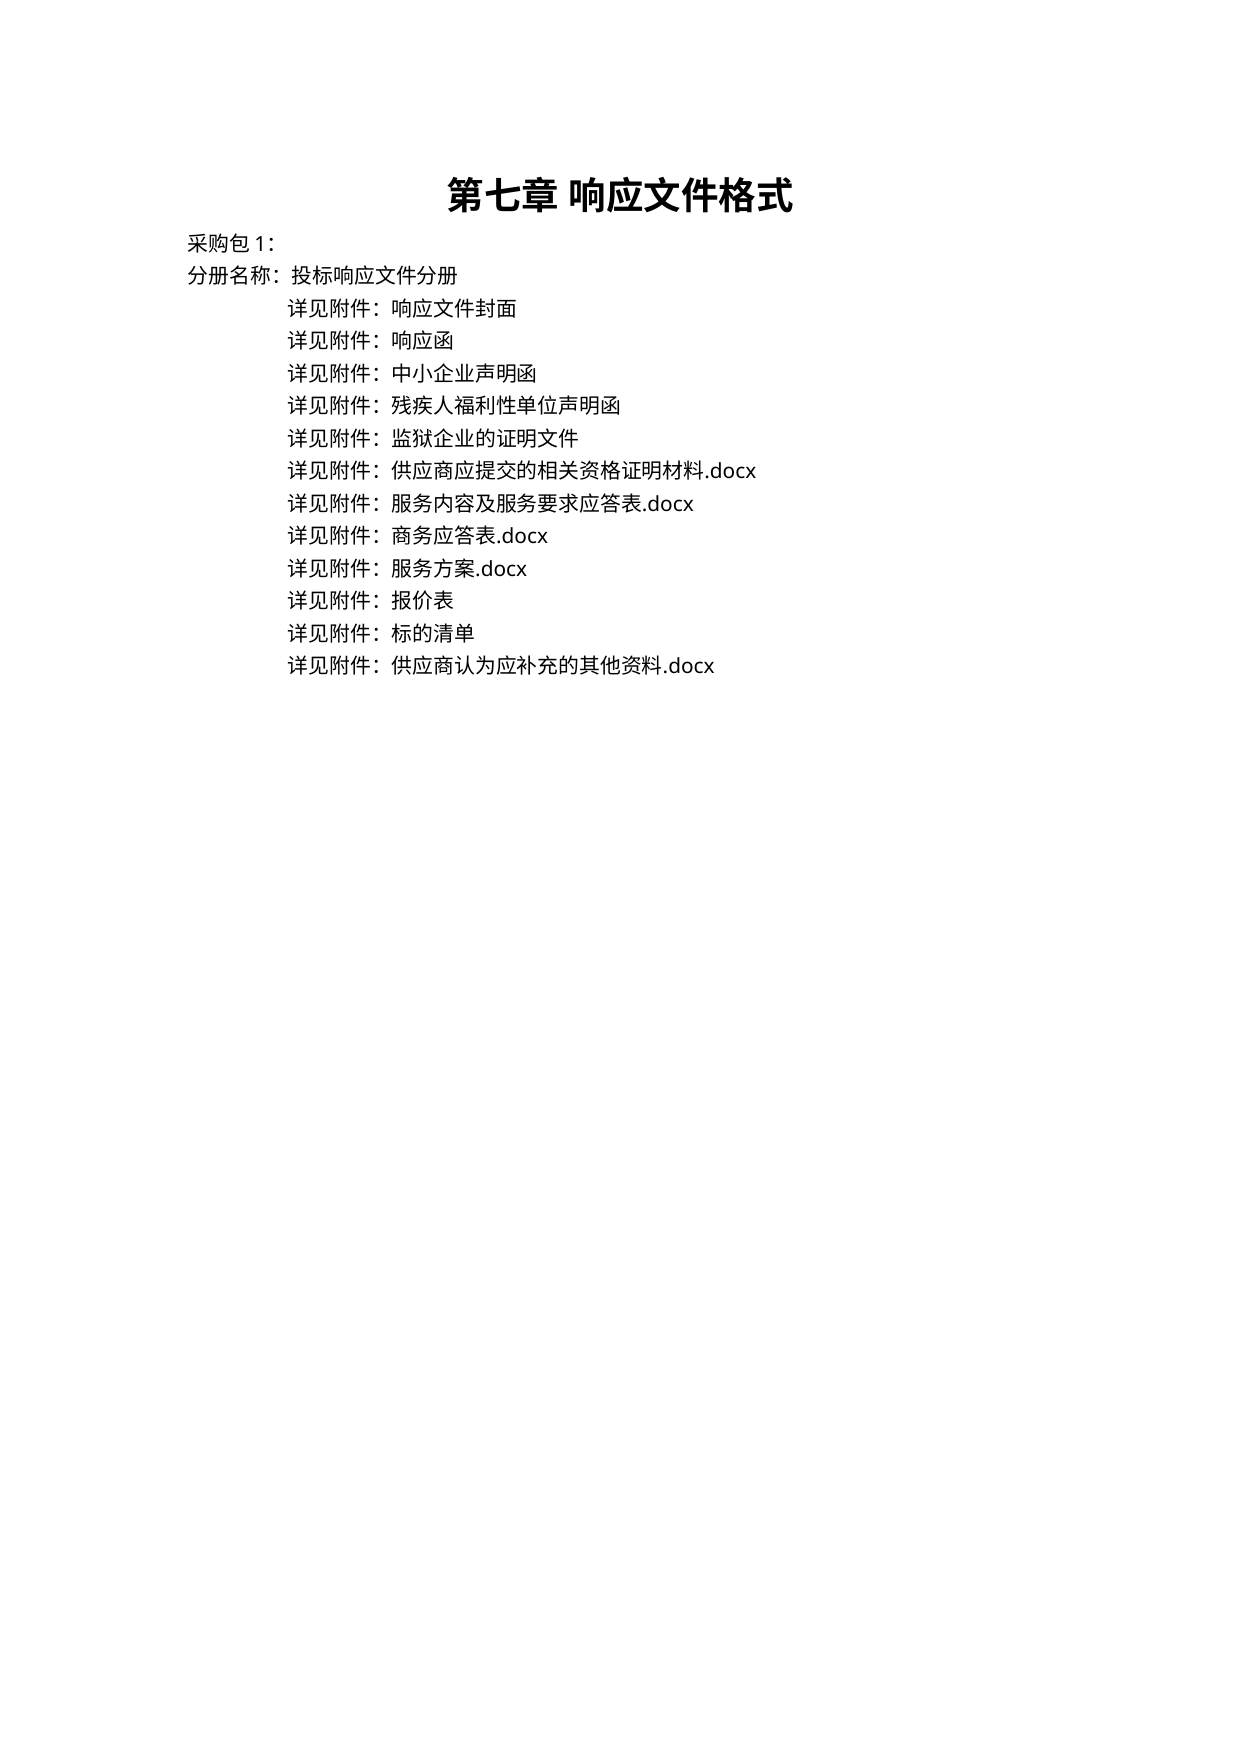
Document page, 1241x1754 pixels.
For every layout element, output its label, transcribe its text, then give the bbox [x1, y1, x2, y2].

text 详见附件：中小企业声明函 [187, 357, 1053, 389]
text 详见附件：供应商应提交的相关资格证明材料.docx [187, 454, 1053, 487]
text 详见附件：供应商认为应补充的其他资料.docx [187, 649, 1053, 682]
text 详见附件：商务应答表.docx [187, 519, 1053, 552]
text 详见附件：响应文件封面 [187, 292, 1053, 324]
text 详见附件：监狱企业的证明文件 [187, 422, 1053, 454]
text 详见附件：响应函 [187, 324, 1053, 357]
text 分册名称：投标响应文件分册 [187, 259, 1053, 292]
text 详见附件：报价表 [187, 584, 1053, 617]
text 详见附件：标的清单 [187, 617, 1053, 649]
text 第七章 响应文件格式 [187, 162, 1053, 227]
text 详见附件：服务内容及服务要求应答表.docx [187, 487, 1053, 519]
text 采购包1： [187, 227, 1053, 259]
text 详见附件：残疾人福利性单位声明函 [187, 389, 1053, 422]
text 详见附件：服务方案.docx [187, 552, 1053, 584]
